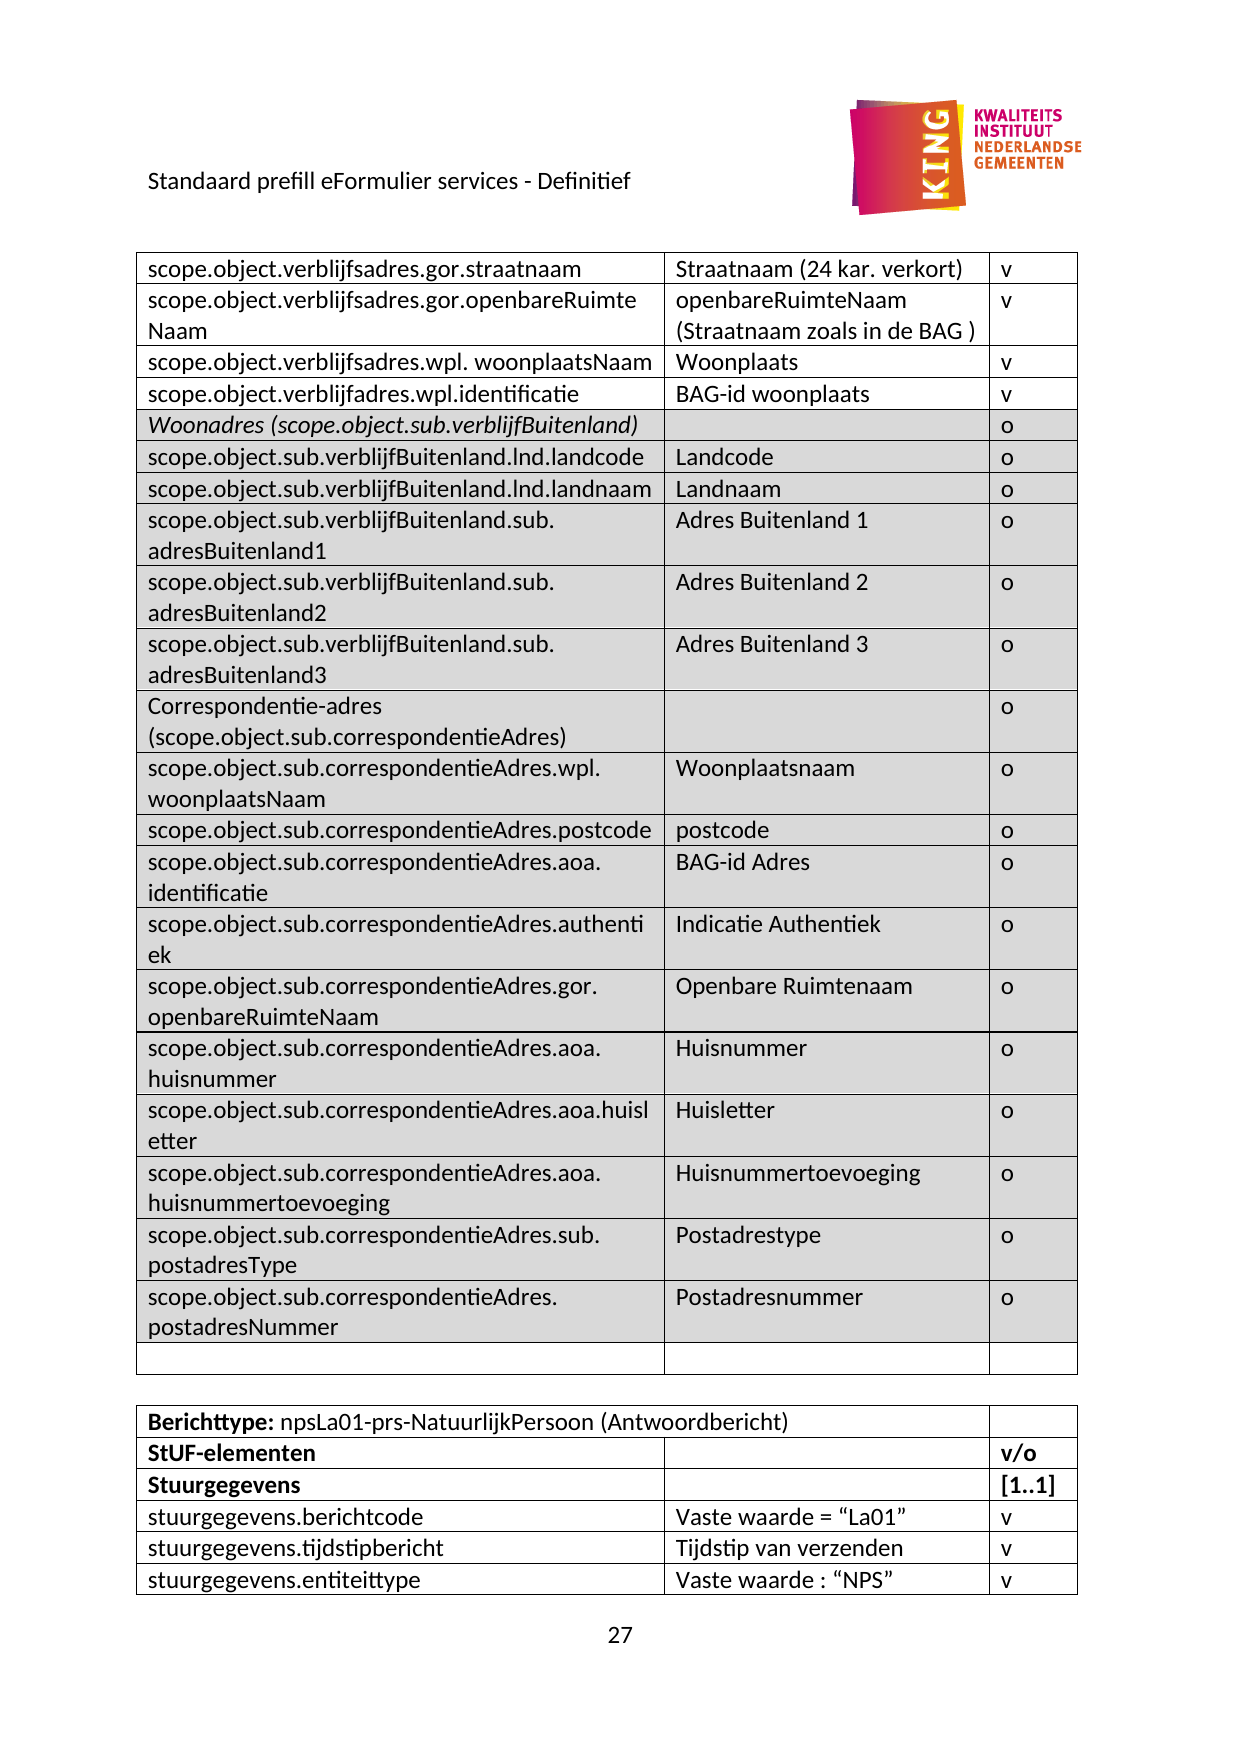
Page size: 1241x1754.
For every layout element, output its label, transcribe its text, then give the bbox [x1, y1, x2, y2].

table_cell Stuurgegevens [137, 1469, 664, 1500]
table_header Berichttype: npsLa01-prs-NatuurlijkPersoon (Antwoordbericht) [137, 1406, 989, 1437]
table_cell o [990, 629, 1077, 689]
table_cell Woonplaatsnaam [665, 753, 989, 814]
table_cell scope.object.sub.correspondentieAdres.postcode [137, 815, 664, 845]
table_cell Landnaam [665, 473, 989, 503]
table_cell scope.object.sub.correspondentieAdres.aoa. huisnummer [137, 1033, 664, 1093]
table_cell [665, 410, 989, 440]
table_cell stuurgegevens.tijdstipbericht [137, 1532, 664, 1563]
picture [849, 99, 1082, 216]
table_cell v [990, 1532, 1077, 1563]
table_cell Straatnaam (24 kar. verkort) [665, 253, 989, 283]
table_cell scope.object.sub.correspondentieAdres.sub. postadresType [137, 1219, 664, 1280]
table_cell o [990, 1095, 1077, 1156]
table_cell Postadresnummer [665, 1281, 989, 1342]
table_cell Adres Buitenland 1 [665, 504, 989, 565]
table_cell [137, 1343, 664, 1373]
table_cell scope.object.sub.verblijfBuitenland.sub. adresBuitenland1 [137, 504, 664, 565]
table_cell o [990, 1157, 1077, 1218]
table_cell scope.object.sub.correspondentieAdres.wpl. woonplaatsNaam [137, 753, 664, 814]
table_cell stuurgegevens.berichtcode [137, 1501, 664, 1531]
table_cell Huisnummertoevoeging [665, 1157, 989, 1218]
table_cell [665, 691, 989, 752]
table_cell scope.object.sub.correspondentieAdres.authentiek [137, 908, 664, 969]
table_cell BAG-id Adres [665, 846, 989, 907]
table_cell Woonplaats [665, 346, 989, 377]
table_cell Indicatie Authentiek [665, 908, 989, 969]
table_cell o [990, 1281, 1077, 1342]
table_cell v [990, 253, 1077, 283]
table_cell scope.object.sub.verblijfBuitenland.lnd.landnaam [137, 473, 664, 503]
table_cell v [990, 284, 1077, 345]
table_cell o [990, 908, 1077, 969]
table_cell scope.object.sub.correspondentieAdres.aoa. huisnummertoevoeging [137, 1157, 664, 1218]
table_cell o [990, 566, 1077, 627]
table_cell Huisnummer [665, 1033, 989, 1093]
table_cell Vaste waarde : “NPS” [665, 1564, 989, 1594]
table_cell v [990, 346, 1077, 377]
table_cell o [990, 410, 1077, 440]
table_cell Correspondentie-adres (scope.object.sub.correspondentieAdres) [137, 691, 664, 752]
table_cell Huisletter [665, 1095, 989, 1156]
table_cell [665, 1469, 989, 1500]
table_cell scope.object.sub.correspondentieAdres. postadresNummer [137, 1281, 664, 1342]
table_header [990, 1406, 1077, 1437]
table_cell Adres Buitenland 3 [665, 629, 989, 689]
table_cell o [990, 1033, 1077, 1093]
table_cell v [990, 1501, 1077, 1531]
table_cell Postadrestype [665, 1219, 989, 1280]
table_cell v/o [990, 1438, 1077, 1468]
table_cell scope.object.verblijfadres.wpl.identificatie [137, 378, 664, 408]
table_cell scope.object.verblijfsadres.wpl. woonplaatsNaam [137, 346, 664, 377]
table_cell scope.object.verblijfsadres.gor.openbareRuimteNaam [137, 284, 664, 345]
table_cell [1..1] [990, 1469, 1077, 1500]
table_cell v [990, 1564, 1077, 1594]
table_cell postcode [665, 815, 989, 845]
table_cell scope.object.sub.verblijfBuitenland.sub. adresBuitenland2 [137, 566, 664, 627]
table_cell Landcode [665, 441, 989, 472]
table_cell openbareRuimteNaam (Straatnaam zoals in de BAG ) [665, 284, 989, 345]
table_cell v [990, 378, 1077, 408]
table_cell o [990, 815, 1077, 845]
table_cell Woonadres (scope.object.sub.verblijfBuitenland) [137, 410, 664, 440]
table_cell Vaste waarde = “La01” [665, 1501, 989, 1531]
table_cell scope.object.verblijfsadres.gor.straatnaam [137, 253, 664, 283]
table_cell Openbare Ruimtenaam [665, 970, 989, 1031]
table_cell scope.object.sub.correspondentieAdres.aoa. identificatie [137, 846, 664, 907]
table_cell o [990, 441, 1077, 472]
table_cell BAG-id woonplaats [665, 378, 989, 408]
table_cell o [990, 846, 1077, 907]
table_cell [990, 1343, 1077, 1373]
table_cell scope.object.sub.verblijfBuitenland.sub. adresBuitenland3 [137, 629, 664, 689]
table_cell scope.object.sub.correspondentieAdres.aoa.huisletter [137, 1095, 664, 1156]
table_cell stuurgegevens.entiteittype [137, 1564, 664, 1594]
table_cell [665, 1343, 989, 1373]
table_cell o [990, 691, 1077, 752]
table_cell o [990, 473, 1077, 503]
table_cell Tijdstip van verzenden [665, 1532, 989, 1563]
table_cell o [990, 504, 1077, 565]
table_cell o [990, 1219, 1077, 1280]
table_cell o [990, 970, 1077, 1031]
table_cell o [990, 753, 1077, 814]
table_cell [665, 1438, 989, 1468]
table_cell scope.object.sub.correspondentieAdres.gor. openbareRuimteNaam [137, 970, 664, 1031]
table_cell Adres Buitenland 2 [665, 566, 989, 627]
table_cell scope.object.sub.verblijfBuitenland.lnd.landcode [137, 441, 664, 472]
table_cell StUF-elementen [137, 1438, 664, 1468]
